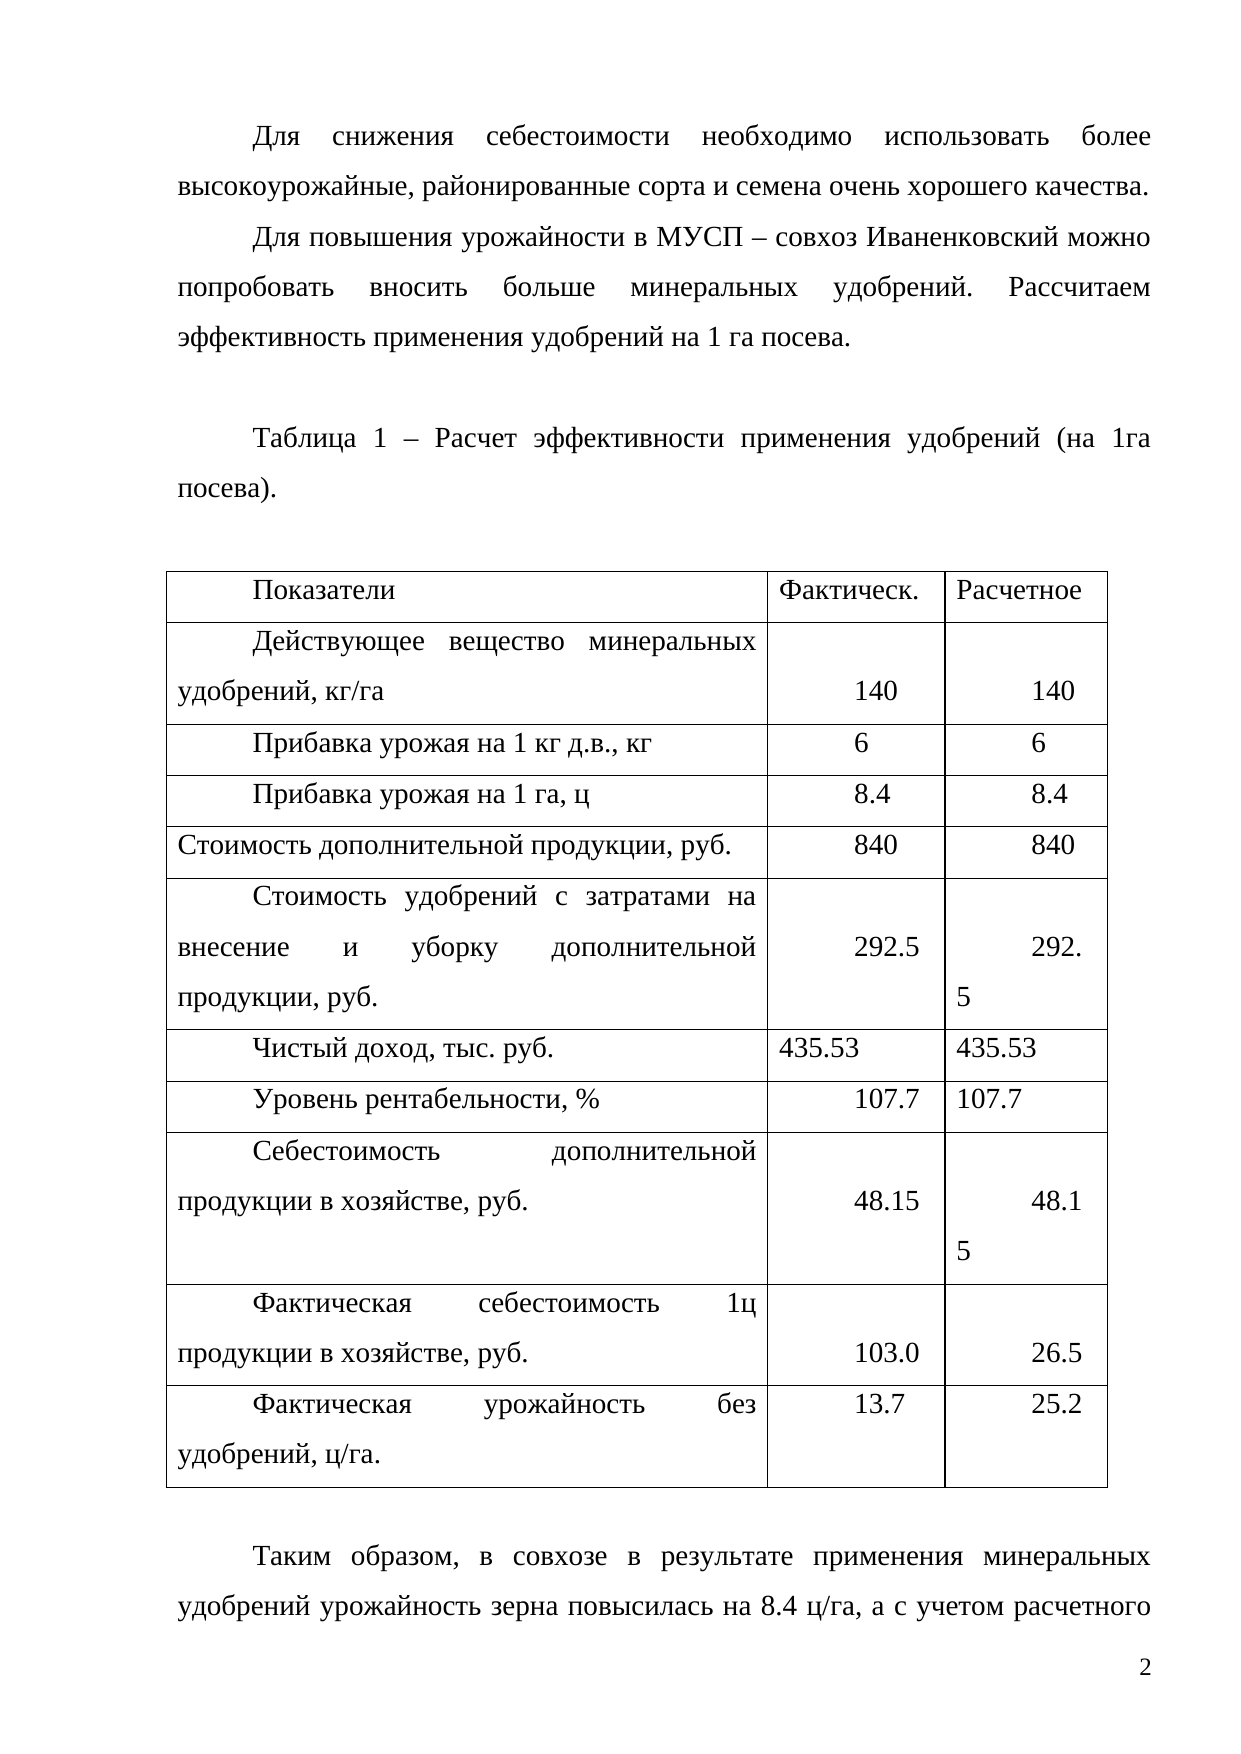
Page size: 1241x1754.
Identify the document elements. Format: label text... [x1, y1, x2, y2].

table_cell 292.5 [768, 879, 944, 1029]
table_cell 6 [768, 725, 944, 775]
table_cell Уровень рентабельности, % [167, 1082, 767, 1132]
table_cell 292.5 [946, 879, 1107, 1029]
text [177, 1538, 1152, 1622]
table_cell 48.15 [768, 1133, 944, 1284]
table_cell 8.4 [768, 776, 944, 826]
table_cell 8.4 [946, 776, 1107, 826]
table_cell Фактическая себестоимость 1ц продукции в хозяйстве, руб. [167, 1285, 767, 1385]
table_cell Чистый доход, тыс. руб. [167, 1030, 767, 1081]
text Для повышения урожайности в МУСП – совхоз Иваненковский можно попробовать вносить больше минеральных удобрений. Рассчитаем эффективность применения удобрений на 1 га посева. [177, 219, 1152, 353]
table_cell 840 [946, 827, 1107, 877]
table_cell 107.7 [768, 1082, 944, 1132]
table_cell Стоимость удобрений с затратами на внесение и уборку дополнительной продукции, руб. [167, 879, 767, 1029]
table_cell 103.0 [768, 1285, 944, 1385]
table_header Показатели [167, 572, 767, 622]
table_header Расчетное [946, 572, 1107, 622]
table_cell 6 [946, 725, 1107, 775]
table_cell 107.7 [946, 1082, 1107, 1132]
text Для снижения себестоимости необходимо использовать более высокоурожайные, районированные сорта и семена очень хорошего качества. [177, 118, 1152, 202]
table_cell Фактическая урожайность без удобрений, ц/га. [167, 1386, 767, 1487]
table_cell 435.53 [768, 1030, 944, 1081]
table_cell 435.53 [946, 1030, 1107, 1081]
table_cell 25.2 [946, 1386, 1107, 1487]
table_cell 840 [768, 827, 944, 877]
table_header Фактическ. [768, 572, 944, 622]
table_cell 13.7 [768, 1386, 944, 1487]
table_cell Прибавка урожая на 1 га, ц [167, 776, 767, 826]
table_cell Стоимость дополнительной продукции, руб. [167, 827, 767, 877]
table_cell 48.15 [946, 1133, 1107, 1284]
table_cell Действующее вещество минеральных удобрений, кг/га [167, 623, 767, 724]
table_cell 140 [768, 623, 944, 724]
table_cell 26.5 [946, 1285, 1107, 1385]
table_cell 140 [946, 623, 1107, 724]
table_cell Прибавка урожая на 1 кг д.в., кг [167, 725, 767, 775]
text Таблица 1 – Расчет эффективности применения удобрений (на 1га посева). [177, 420, 1152, 504]
table_cell Себестоимость дополнительной продукции в хозяйстве, руб. [167, 1133, 767, 1284]
